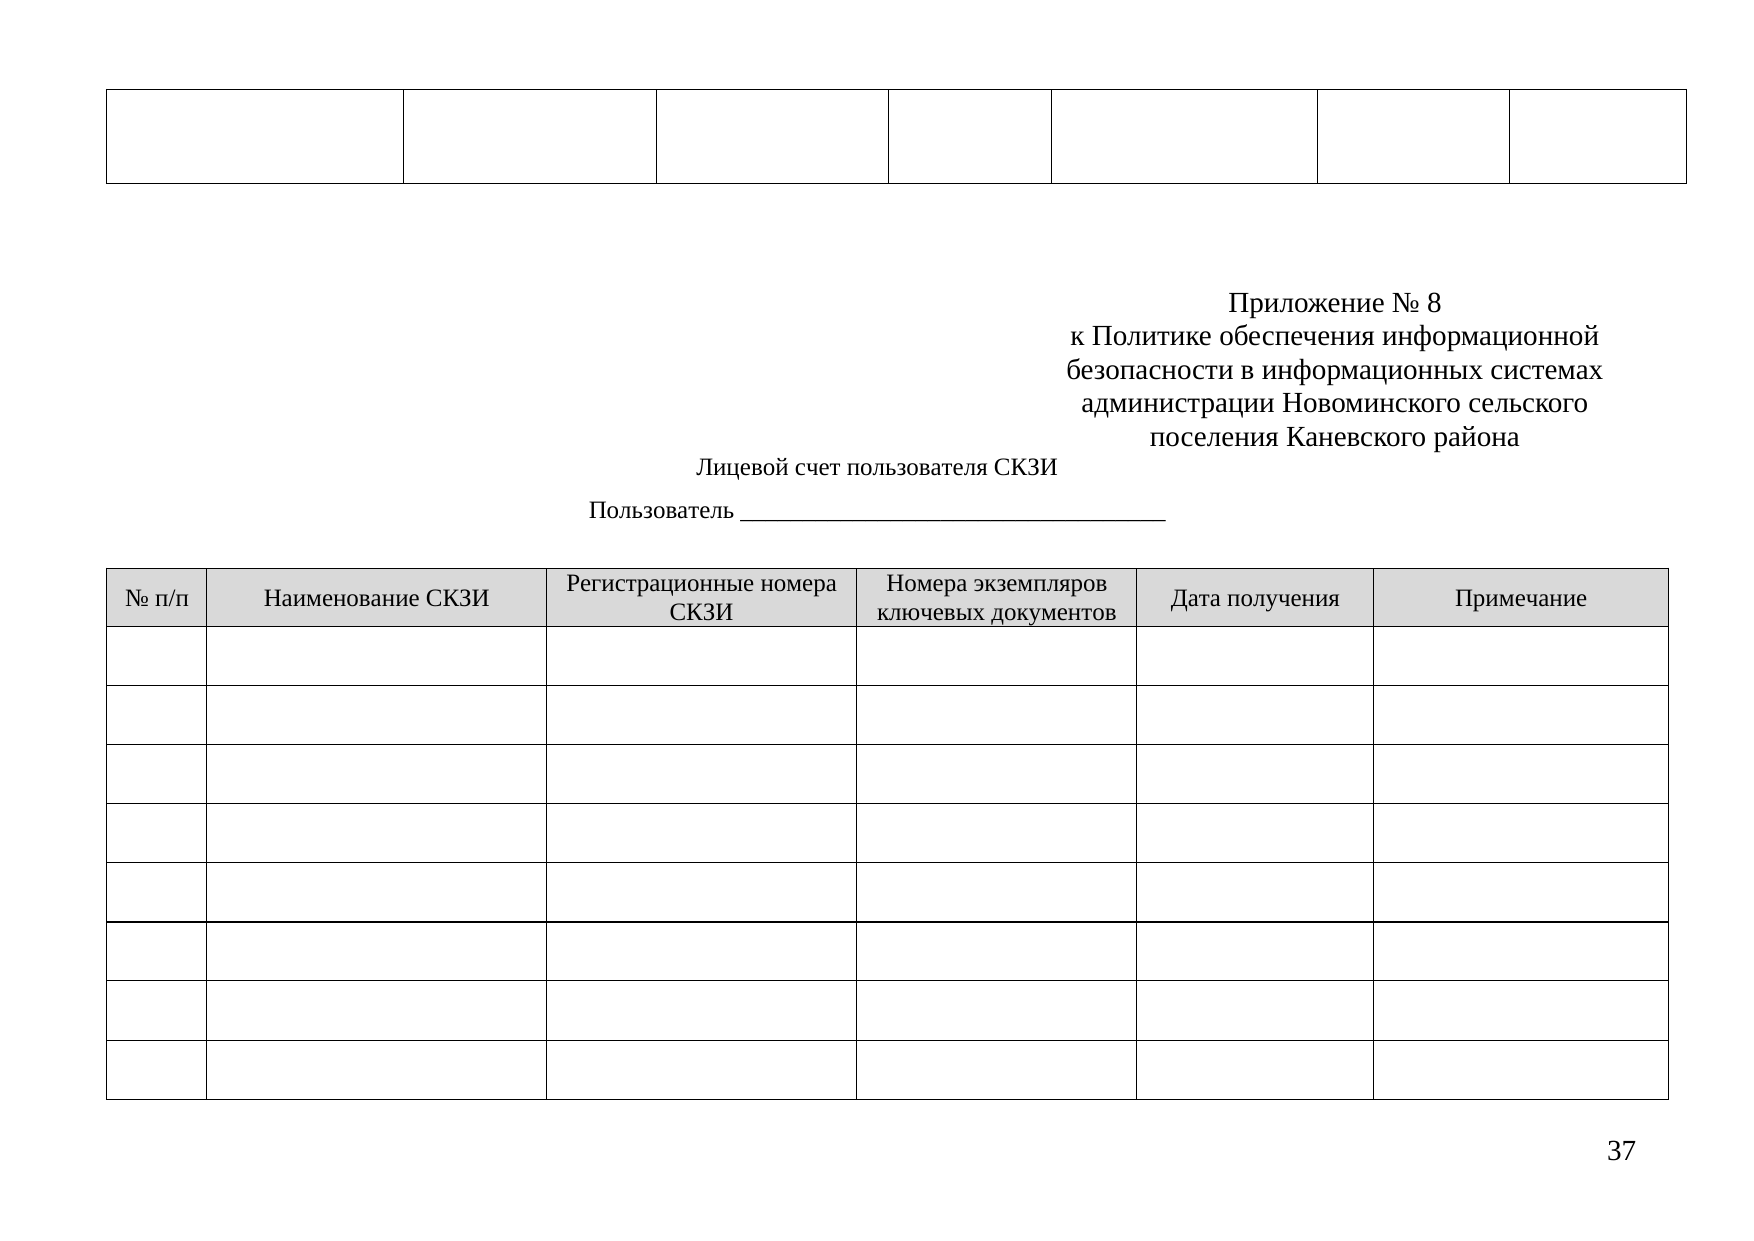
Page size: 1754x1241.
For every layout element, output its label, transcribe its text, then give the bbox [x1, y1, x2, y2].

table_cell [547, 745, 856, 803]
table_cell [1374, 863, 1668, 921]
table_cell [107, 627, 206, 685]
subtitle Приложение № 8 [1034, 285, 1636, 318]
table_cell [1137, 686, 1373, 744]
table_cell [547, 1041, 856, 1098]
table_cell [1137, 804, 1373, 862]
table_header Номера экземпляров ключевых документов [857, 569, 1136, 626]
text Лицевой счет пользователя СКЗИ [118, 452, 1636, 481]
table_cell [207, 1041, 546, 1098]
table_cell [657, 90, 888, 183]
table_cell [1137, 627, 1373, 685]
table_cell [107, 90, 403, 183]
table_cell [1137, 1041, 1373, 1098]
table_cell [107, 804, 206, 862]
table_cell [1374, 923, 1668, 980]
table_cell [1137, 863, 1373, 921]
table_cell [207, 686, 546, 744]
table_cell [857, 923, 1136, 980]
table_cell [1374, 686, 1668, 744]
table_cell [1374, 804, 1668, 862]
table_cell [207, 745, 546, 803]
table_cell [547, 923, 856, 980]
table_cell [1052, 90, 1317, 183]
table_cell [857, 863, 1136, 921]
table_cell [857, 745, 1136, 803]
table_cell [857, 686, 1136, 744]
table_cell [547, 863, 856, 921]
table_cell [857, 627, 1136, 685]
table_cell [547, 627, 856, 685]
table_cell [1374, 745, 1668, 803]
table_cell [107, 923, 206, 980]
table_cell [107, 981, 206, 1039]
table_cell [404, 90, 656, 183]
table_cell [1137, 923, 1373, 980]
subtitle к Политике обеспечения информационной безопасности в информационных системах администрации Новоминского сельского поселения Каневского района [1034, 318, 1636, 452]
table_cell [1318, 90, 1509, 183]
table_cell [107, 745, 206, 803]
table_cell [547, 804, 856, 862]
table_header Дата получения [1137, 569, 1373, 626]
table_cell [1137, 745, 1373, 803]
text Пользователь __________________________________ [118, 496, 1636, 524]
table_cell [207, 863, 546, 921]
table_cell [857, 804, 1136, 862]
table_cell [1137, 981, 1373, 1039]
table_cell [889, 90, 1051, 183]
table_cell [1374, 981, 1668, 1039]
table_header Регистрационные номера СКЗИ [547, 569, 856, 626]
table_cell [207, 804, 546, 862]
table_cell [207, 627, 546, 685]
table_cell [1510, 90, 1686, 183]
table_header Наименование СКЗИ [207, 569, 546, 626]
table_header № п/п [107, 569, 206, 626]
table_cell [207, 981, 546, 1039]
table_header Примечание [1374, 569, 1668, 626]
table_cell [857, 1041, 1136, 1098]
table_cell [857, 981, 1136, 1039]
table_cell [107, 863, 206, 921]
table_cell [107, 1041, 206, 1098]
table_cell [547, 981, 856, 1039]
table_cell [1374, 1041, 1668, 1098]
table_cell [547, 686, 856, 744]
table_cell [207, 923, 546, 980]
table_cell [1374, 627, 1668, 685]
table_cell [107, 686, 206, 744]
